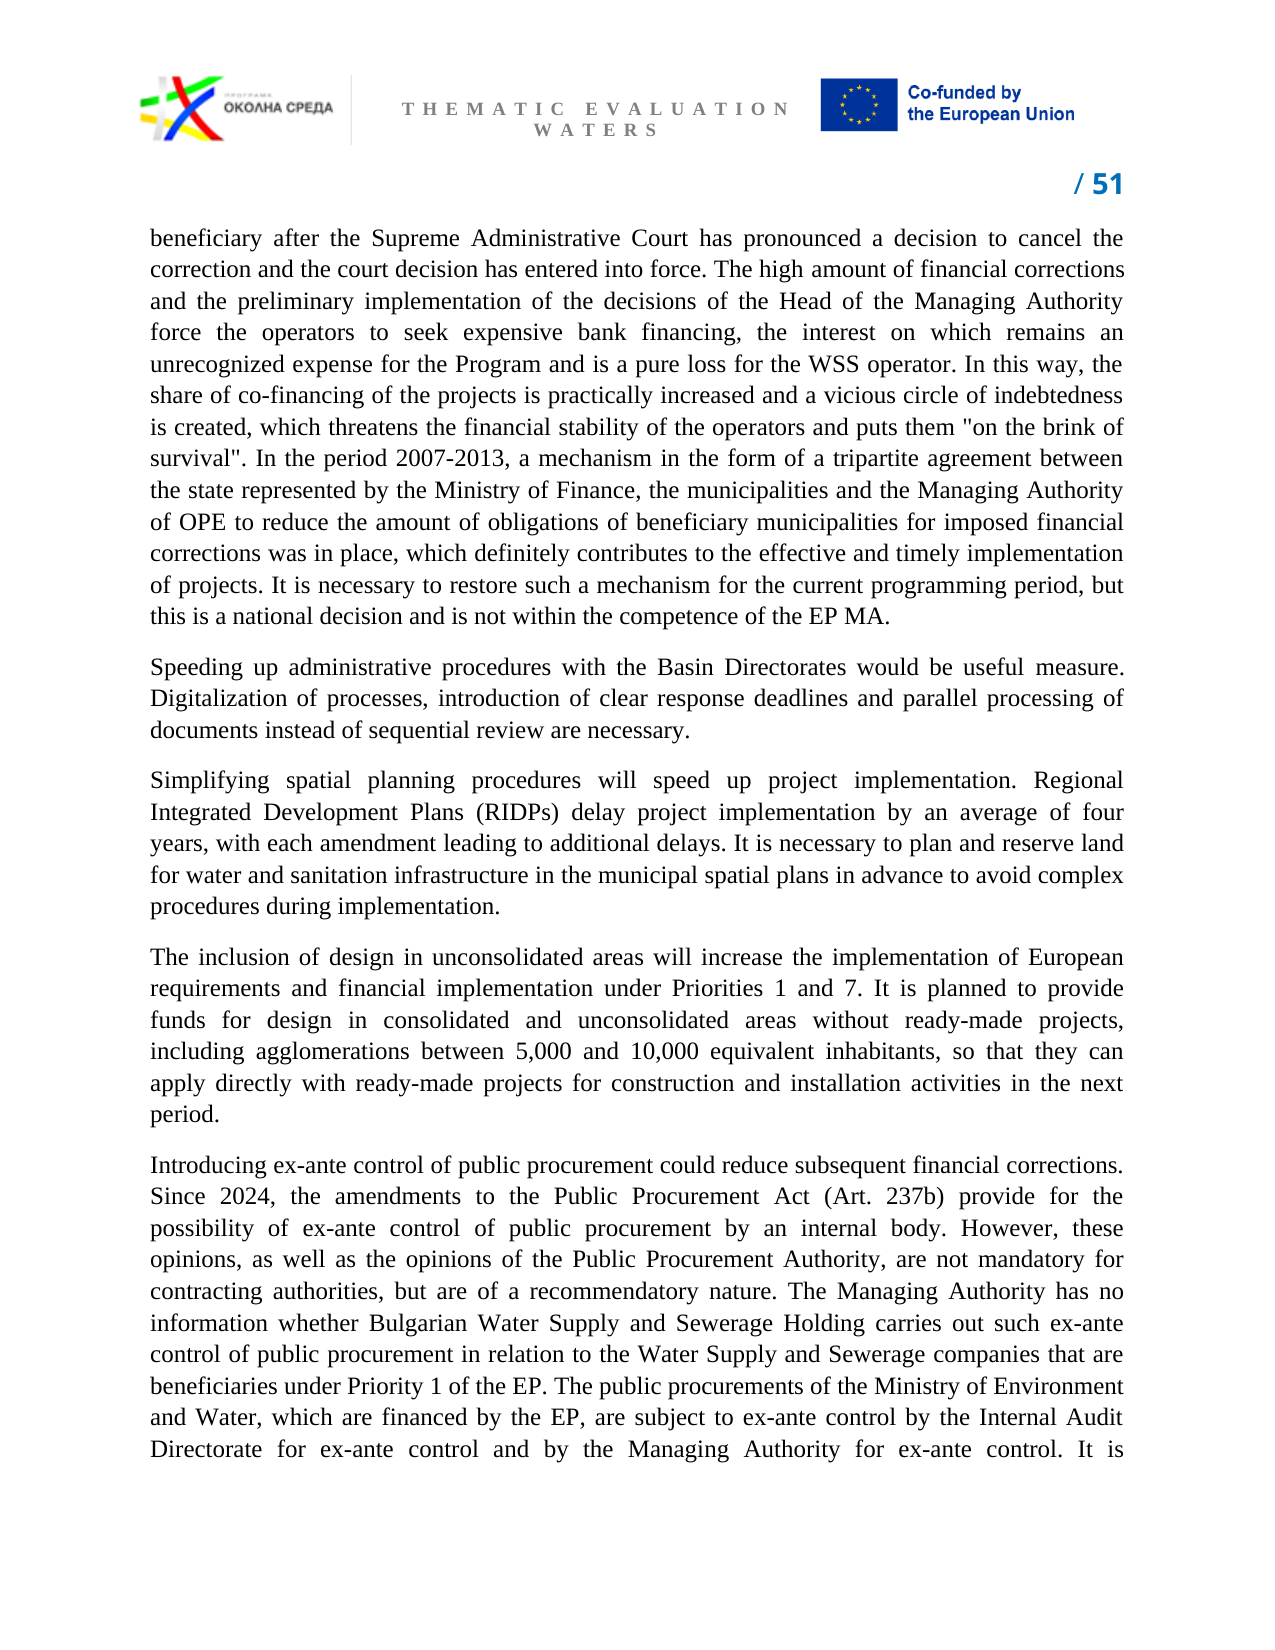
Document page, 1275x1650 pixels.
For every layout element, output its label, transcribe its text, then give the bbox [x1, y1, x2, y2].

picture [123, 75, 353, 145]
text Speeding up administrative procedures with the Basin Directorates would be useful measure. Digitalization of processes, introduction of clear response deadlines and parallel processing of documents instead of sequential review are necessary. [150, 652, 1125, 743]
text Simplifying spatial planning procedures will speed up project implementation. Regional Integrated Development Plans (RIDPs) delay project implementation by an average of four years, with each amendment leading to additional delays. It is necessary to plan and reserve land for water and sanitation infrastructure in the municipal spatial plans in advance to avoid complex procedures during implementation. [150, 765, 1125, 920]
picture [817, 75, 1077, 135]
text The inclusion of design in unconsolidated areas will increase the implementation of European requirements and financial implementation under Priorities 1 and 7. It is planned to provide funds for design in consolidated and unconsolidated areas without ready-made projects, including agglomerations between 5,000 and 10,000 equivalent inhabitants, so that they can apply directly with ready-made projects for construction and installation activities in the next period. [150, 942, 1125, 1128]
